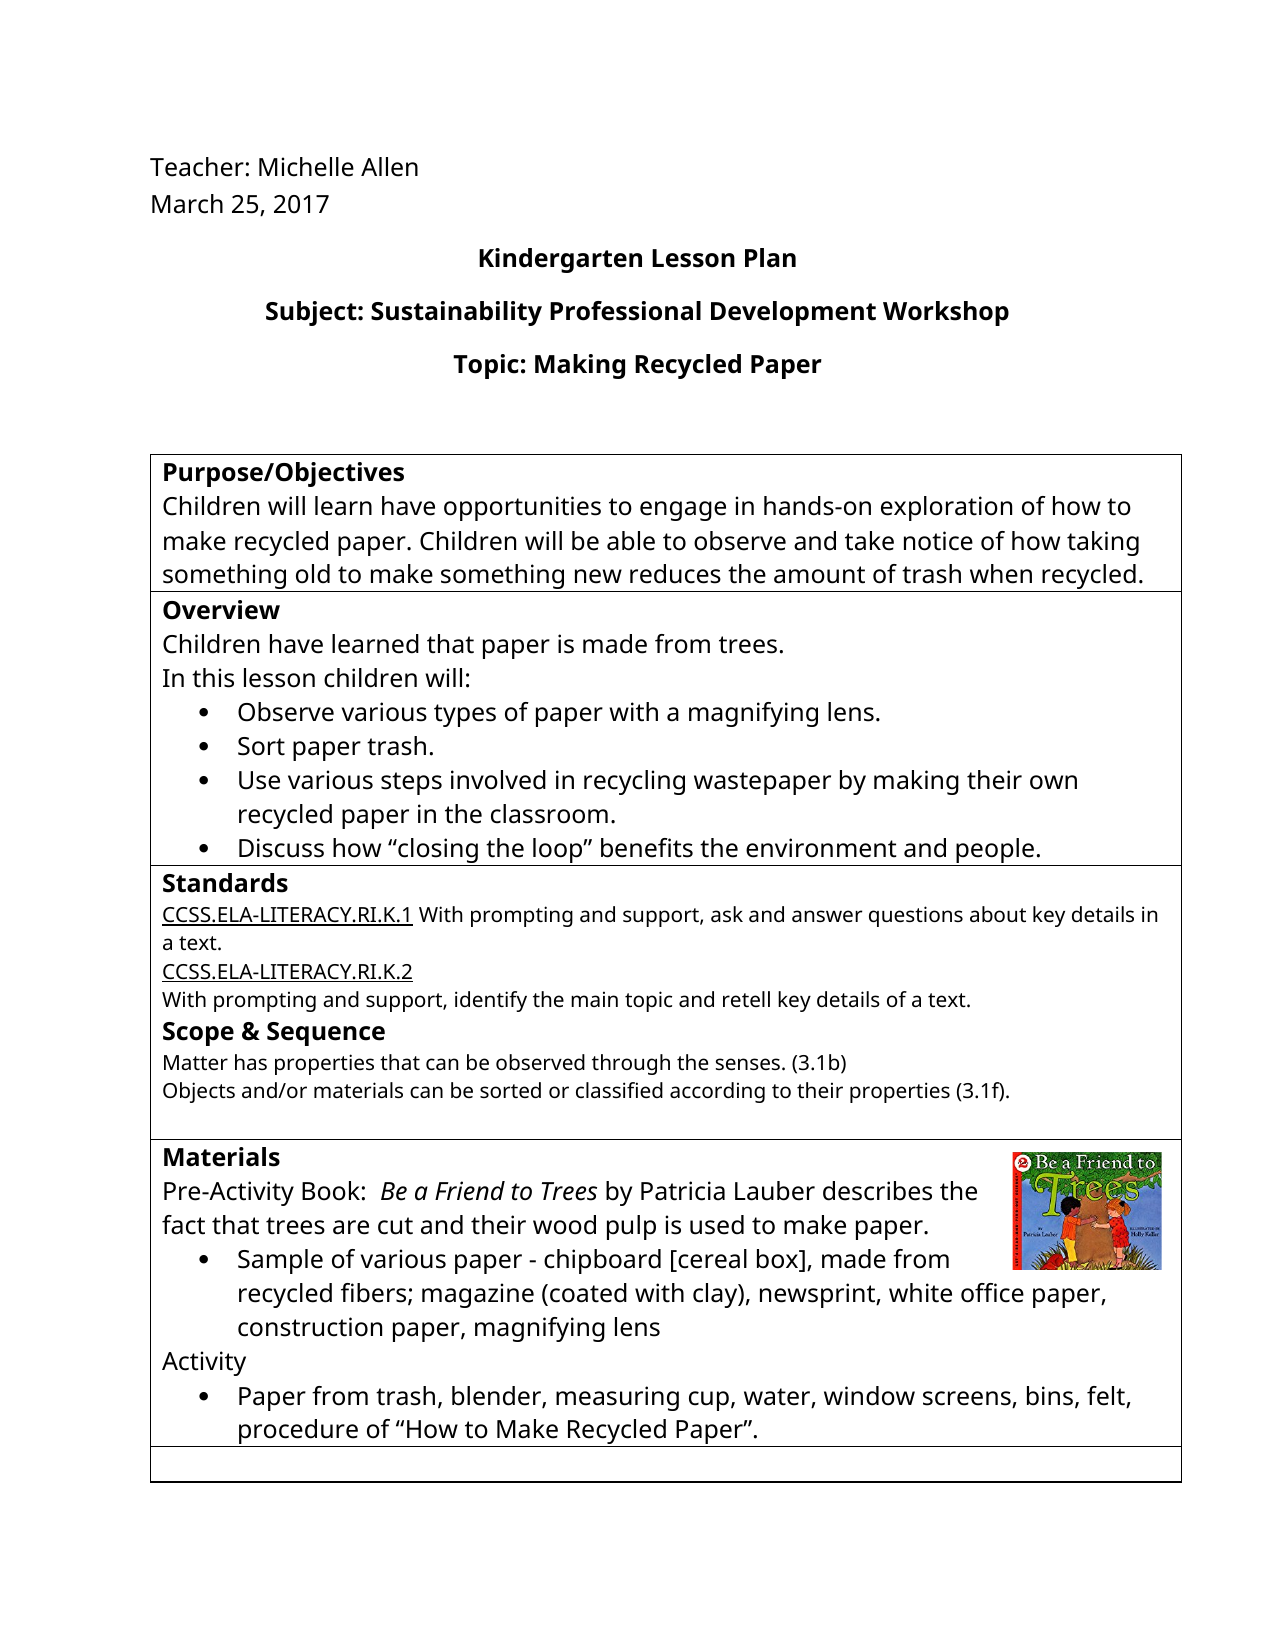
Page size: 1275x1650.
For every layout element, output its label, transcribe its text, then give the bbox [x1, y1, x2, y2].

table_cell Materials Pre-Activity Book: Be a Friend to Trees by Patricia Lauber describes the fact that trees are cut and their wood pulp is used to make paper. Sample of various paper - chipboard [cereal box], made from recycled fibers; magazine (coated with clay), newsprint, white office paper, construction paper, magnifying lens Activity Paper from trash, blender, measuring cup, water, window screens, bins, felt, procedure of “How to Make Recycled Paper”. [151, 1140, 1181, 1446]
picture [1012, 1152, 1162, 1270]
text Kindergarten Lesson Plan [150, 240, 1125, 274]
text Teacher: Michelle Allen March 25, 2017 [150, 150, 1125, 221]
table_header Purpose/Objectives Children will learn have opportunities to engage in hands-on exploration of how to make recycled paper. Children will be able to observe and take notice of how taking something old to make something new reduces the amount of trash when recycled. [151, 455, 1181, 591]
table_cell Overview Children have learned that paper is made from trees. In this lesson children will: Observe various types of paper with a magnifying lens. Sort paper trash. Use various steps involved in recycling wastepaper by making their own recycled paper in the classroom. Discuss how “closing the loop” benefits the environment and people. [151, 592, 1181, 865]
text Subject: Sustainability Professional Development Workshop [150, 294, 1125, 328]
table_cell Standards CCSS.ELA-LITERACY.RI.K.1 With prompting and support, ask and answer questions about key details in a text. CCSS.ELA-LITERACY.RI.K.2 With prompting and support, identify the main topic and retell key details of a text. Scope & Sequence Matter has properties that can be observed through the senses. (3.1b) Objects and/or materials can be sorted or classified according to their properties (3.1f). [151, 866, 1181, 1139]
text Topic: Making Recycled Paper [150, 347, 1125, 381]
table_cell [151, 1447, 1181, 1481]
